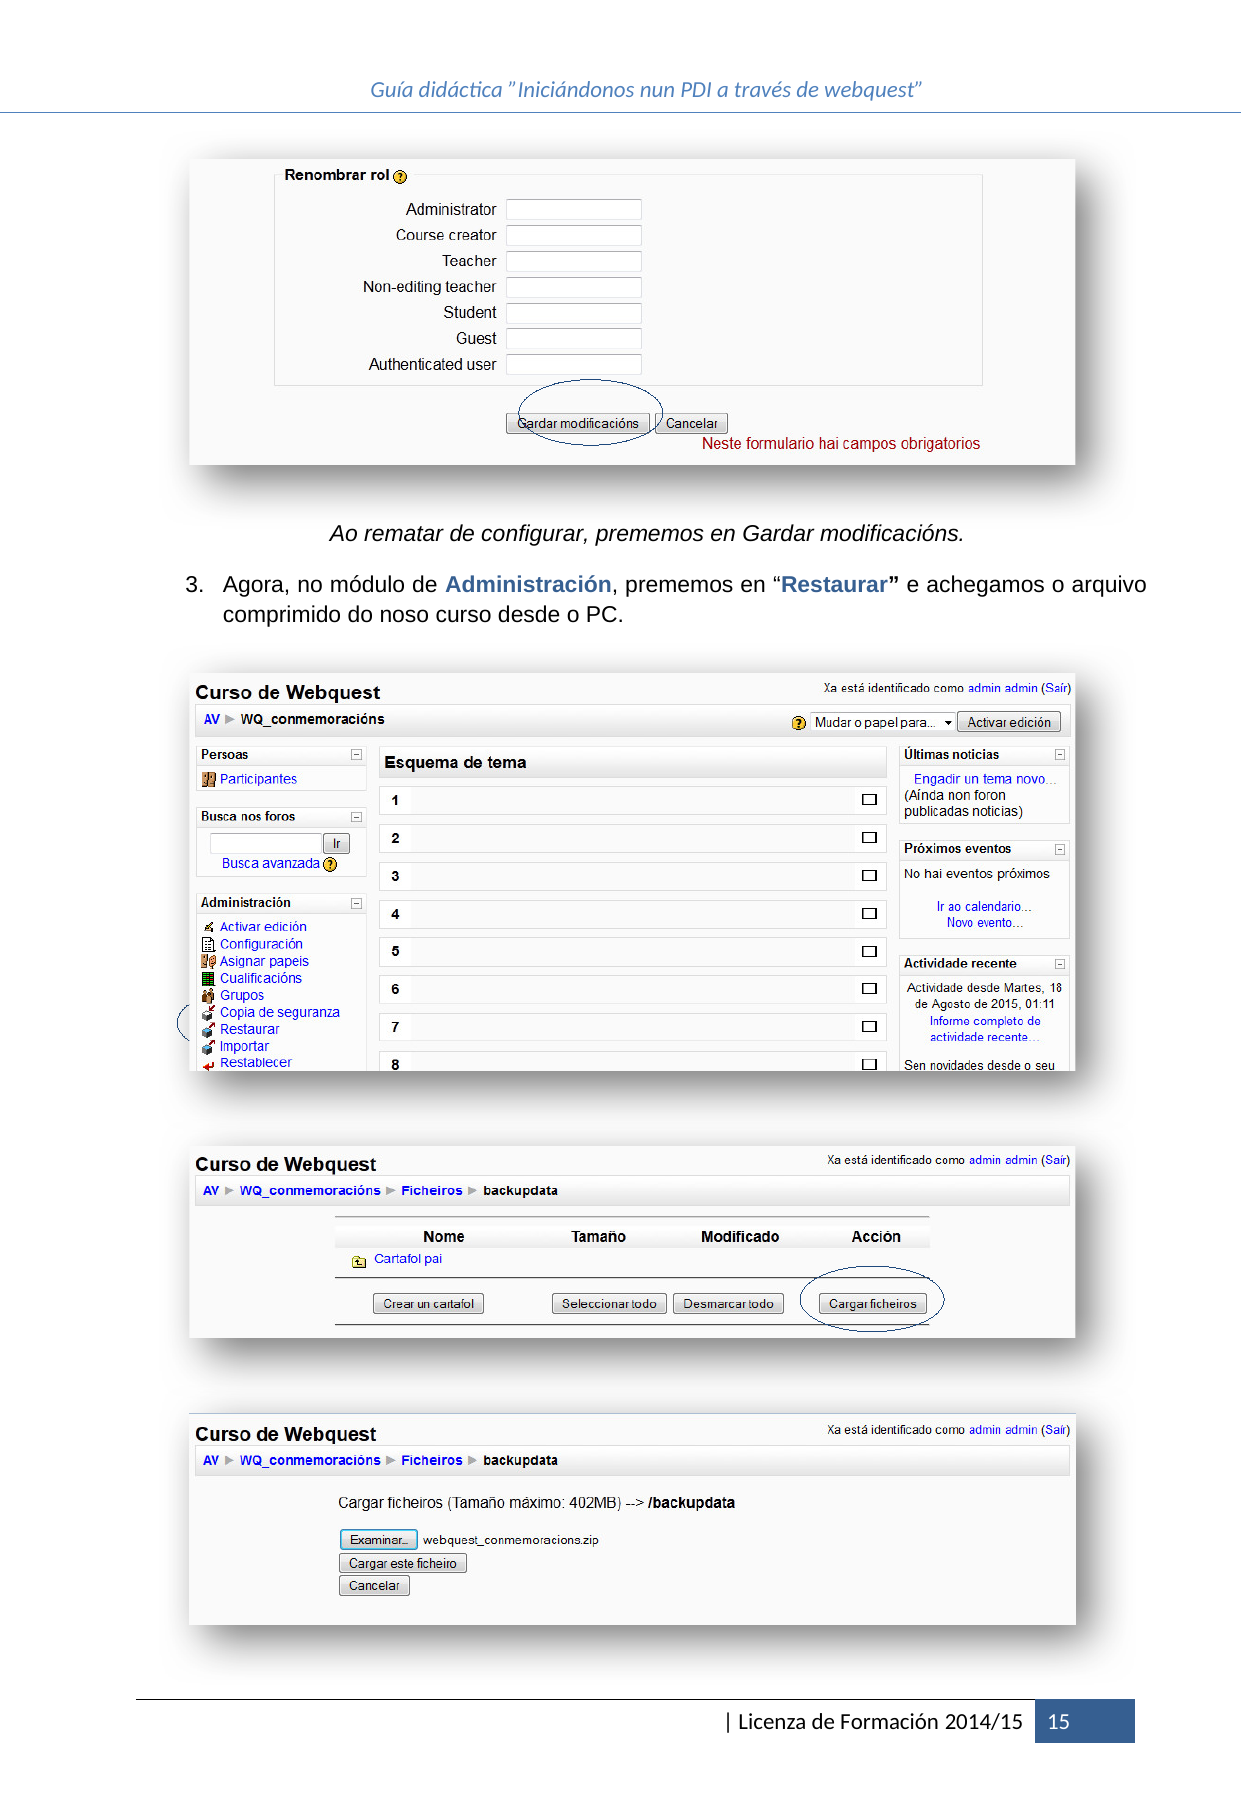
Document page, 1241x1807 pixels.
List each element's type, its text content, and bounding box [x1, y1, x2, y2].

picture [189, 1146, 1076, 1338]
list Agora, no módulo de Administración, prememos en “Restaurar” e achegamos o arquivo comprimido do noso curso desde o PC. [185, 571, 1147, 627]
picture [189, 673, 1076, 1071]
picture [189, 159, 1076, 465]
picture [189, 1413, 1076, 1625]
